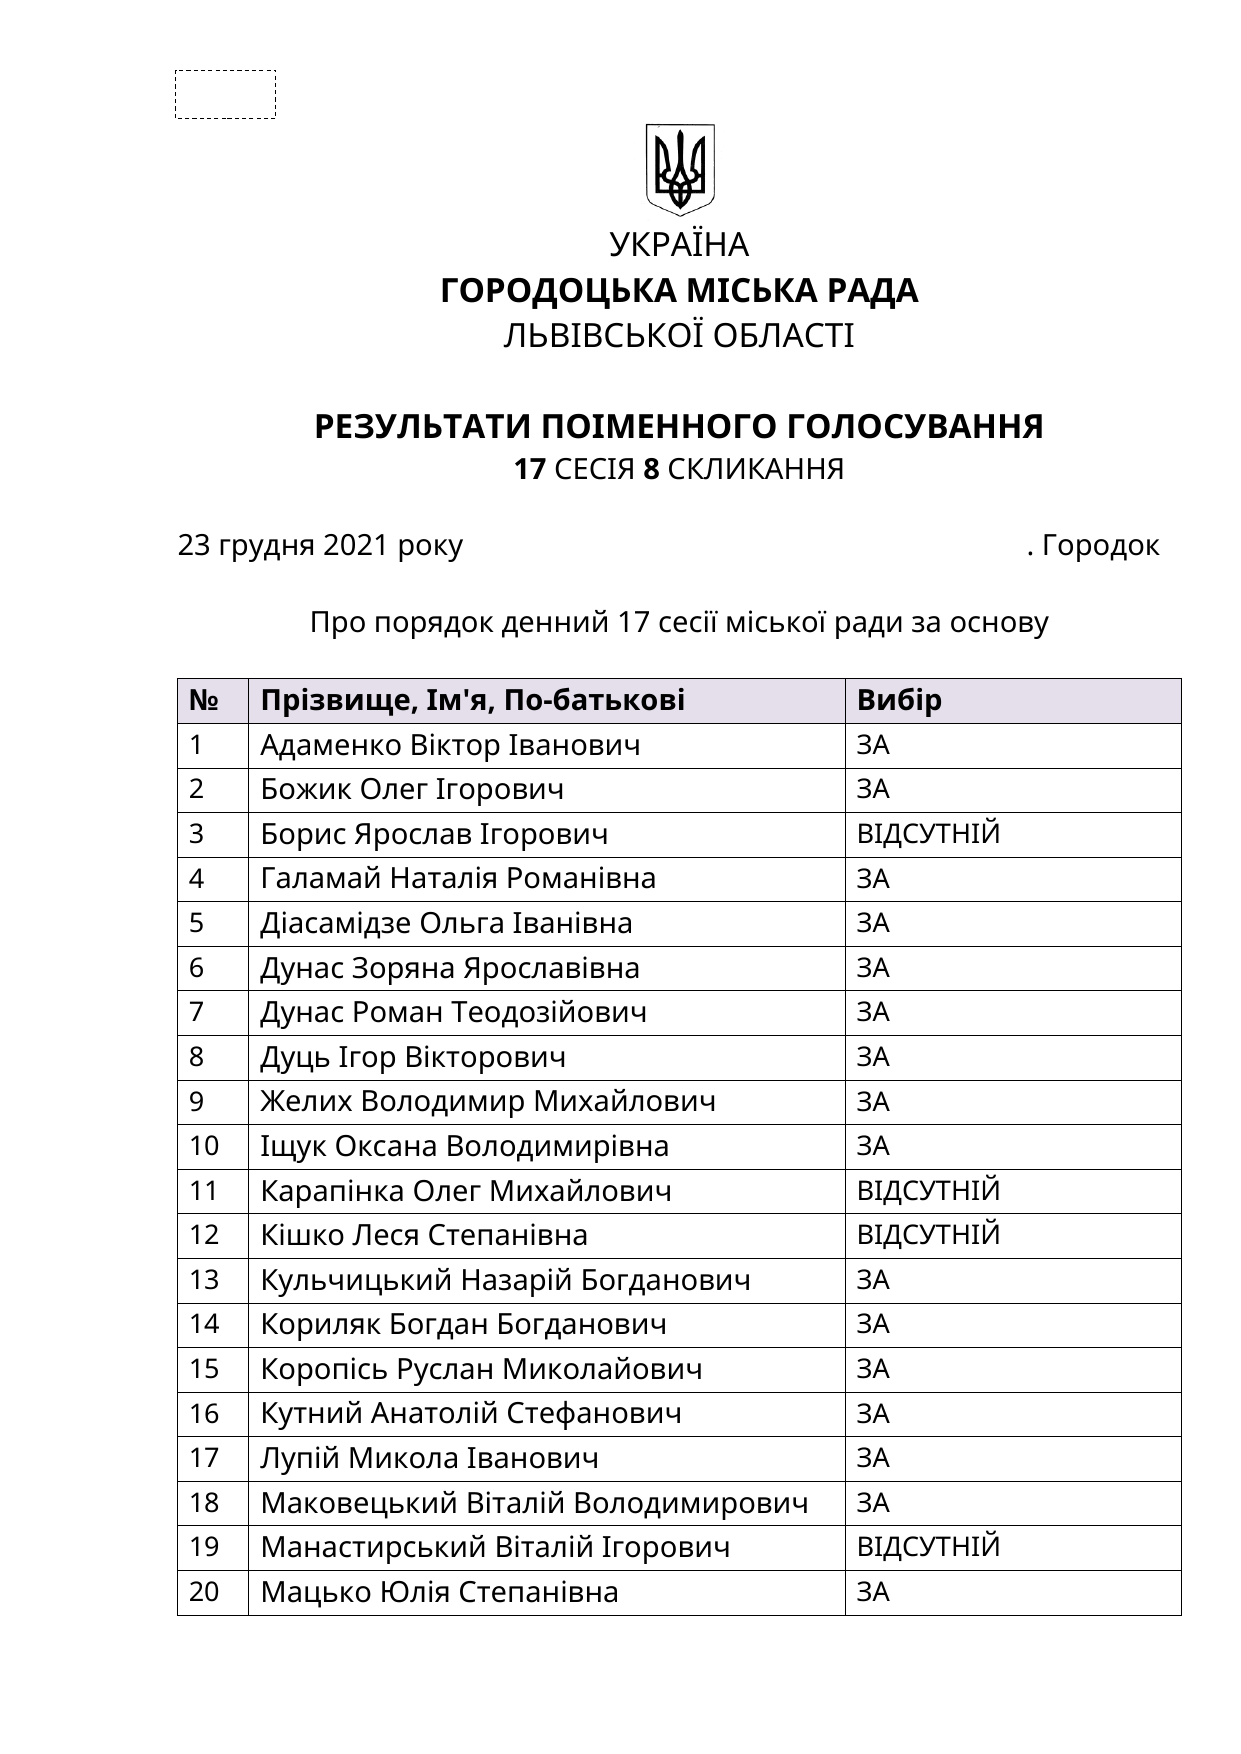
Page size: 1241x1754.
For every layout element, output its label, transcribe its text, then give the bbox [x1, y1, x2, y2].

table_cell 18 [178, 1482, 248, 1525]
table_cell Карапінка Олег Михайлович [249, 1170, 845, 1213]
table_cell ЗА [846, 902, 1181, 946]
table_cell ЗА [846, 724, 1181, 767]
table_cell ЗА [846, 1081, 1181, 1124]
table_cell ЗА [846, 991, 1181, 1035]
table_cell 2 [178, 769, 248, 812]
table_cell Дунас Зоряна Ярославівна [249, 947, 845, 990]
table_cell 15 [178, 1348, 248, 1392]
table_cell ЗА [846, 858, 1181, 901]
table_header № [178, 679, 248, 723]
text ГОРОДОЦЬКА МІСЬКА РАДА [177, 266, 1181, 312]
table_cell 20 [178, 1571, 248, 1614]
table_cell 9 [178, 1081, 248, 1124]
text РЕЗУЛЬТАТИ ПОІМЕННОГО ГОЛОСУВАННЯ [177, 403, 1181, 448]
table_cell 10 [178, 1125, 248, 1169]
table_cell 13 [178, 1259, 248, 1302]
table_cell ЗА [846, 1259, 1181, 1302]
table_cell Коропісь Руслан Миколайович [249, 1348, 845, 1392]
table_cell Кориляк Богдан Богданович [249, 1304, 845, 1347]
table_cell Дуць Ігор Вікторович [249, 1036, 845, 1079]
table_cell Борис Ярослав Ігорович [249, 813, 845, 857]
table_cell 7 [178, 991, 248, 1035]
table_cell ЗА [846, 1393, 1181, 1436]
table_cell Маковецький Віталій Володимирович [249, 1482, 845, 1525]
table_cell Дунас Роман Теодозійович [249, 991, 845, 1035]
table_cell 16 [178, 1393, 248, 1436]
table_cell Божик Олег Ігорович [249, 769, 845, 812]
table_cell Лупій Микола Іванович [249, 1437, 845, 1481]
table_cell 12 [178, 1214, 248, 1258]
table_cell ВІДСУТНІЙ [846, 1526, 1181, 1570]
text УКРАЇНА [177, 221, 1181, 266]
table_cell ЗА [846, 1348, 1181, 1392]
text ЛЬВІВСЬКОЇ ОБЛАСТІ [177, 312, 1181, 357]
table_cell ЗА [846, 1036, 1181, 1079]
table_cell ВІДСУТНІЙ [846, 1170, 1181, 1213]
table_cell ВІДСУТНІЙ [846, 1214, 1181, 1258]
table_cell Іщук Оксана Володимирівна [249, 1125, 845, 1169]
table_cell ЗА [846, 1482, 1181, 1525]
table_cell ЗА [846, 1571, 1181, 1614]
text Про порядок денний 17 сесії міської ради за основу [177, 601, 1181, 641]
table_cell Мацько Юлія Степанівна [249, 1571, 845, 1614]
picture [633, 118, 726, 221]
table_cell Манастирський Віталій Ігорович [249, 1526, 845, 1570]
table_cell 1 [178, 724, 248, 767]
table_cell ВІДСУТНІЙ [846, 813, 1181, 857]
table_cell 11 [178, 1170, 248, 1213]
table_cell 8 [178, 1036, 248, 1079]
text 23 грудня 2021 року . Городок [177, 525, 1181, 564]
table_cell 19 [178, 1526, 248, 1570]
table_cell Кішко Леся Степанівна [249, 1214, 845, 1258]
table_cell ЗА [846, 947, 1181, 990]
table_cell Діасамідзе Ольга Іванівна [249, 902, 845, 946]
table_cell 14 [178, 1304, 248, 1347]
table_cell 5 [178, 902, 248, 946]
table_cell ЗА [846, 1304, 1181, 1347]
table_cell Галамай Наталія Романівна [249, 858, 845, 901]
table_cell 6 [178, 947, 248, 990]
table_header Вибір [846, 679, 1181, 723]
table_cell Кутний Анатолій Стефанович [249, 1393, 845, 1436]
table_cell ЗА [846, 1125, 1181, 1169]
table_cell Кульчицький Назарій Богданович [249, 1259, 845, 1302]
text 17 СЕСІЯ 8 СКЛИКАННЯ [177, 448, 1181, 488]
table_header Прізвище, Ім'я, По-батькові [249, 679, 845, 723]
table_cell ЗА [846, 769, 1181, 812]
table_cell Адаменко Віктор Іванович [249, 724, 845, 767]
table_cell Желих Володимир Михайлович [249, 1081, 845, 1124]
table_cell ЗА [846, 1437, 1181, 1481]
table_cell 17 [178, 1437, 248, 1481]
table_cell 4 [178, 858, 248, 901]
table_cell 3 [178, 813, 248, 857]
